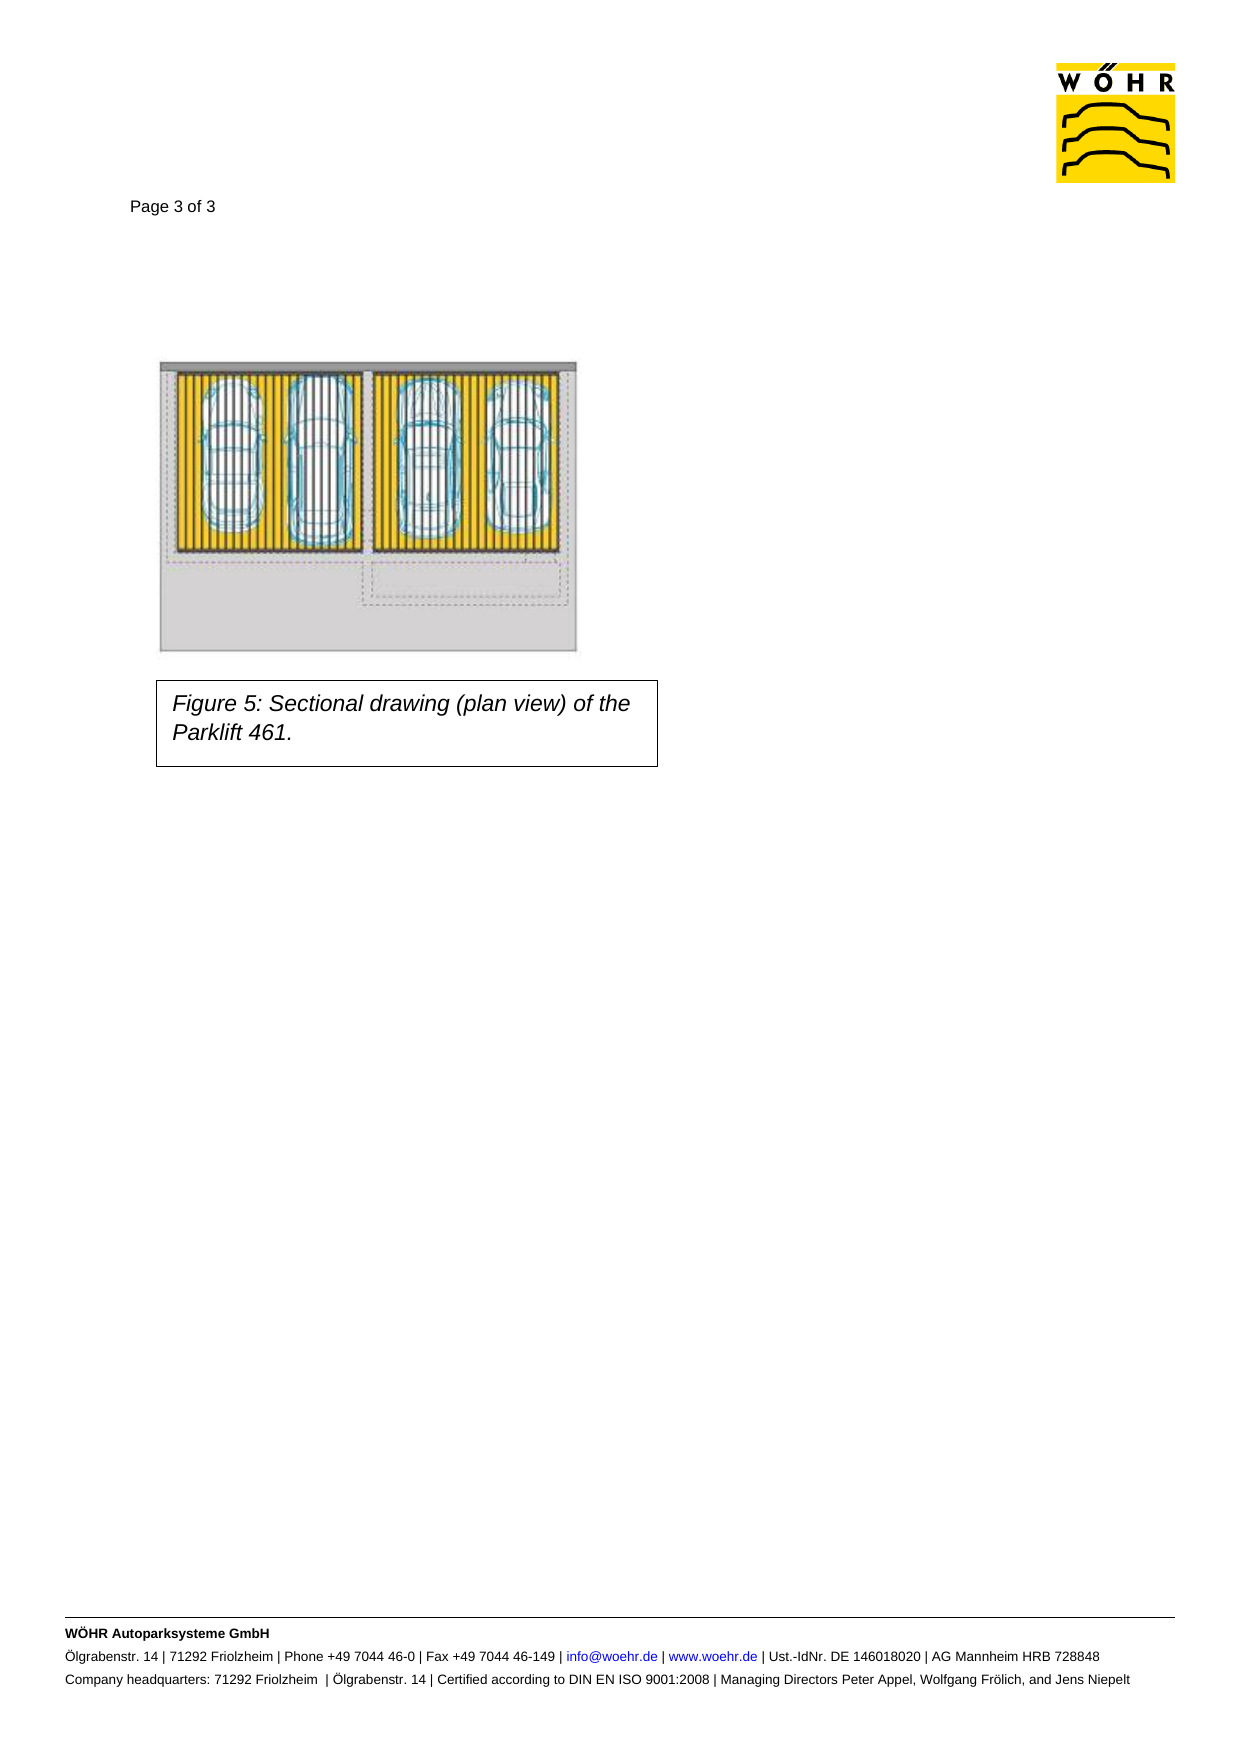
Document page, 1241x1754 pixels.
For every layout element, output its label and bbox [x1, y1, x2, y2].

picture [143, 345, 594, 669]
picture [1056, 63, 1175, 183]
